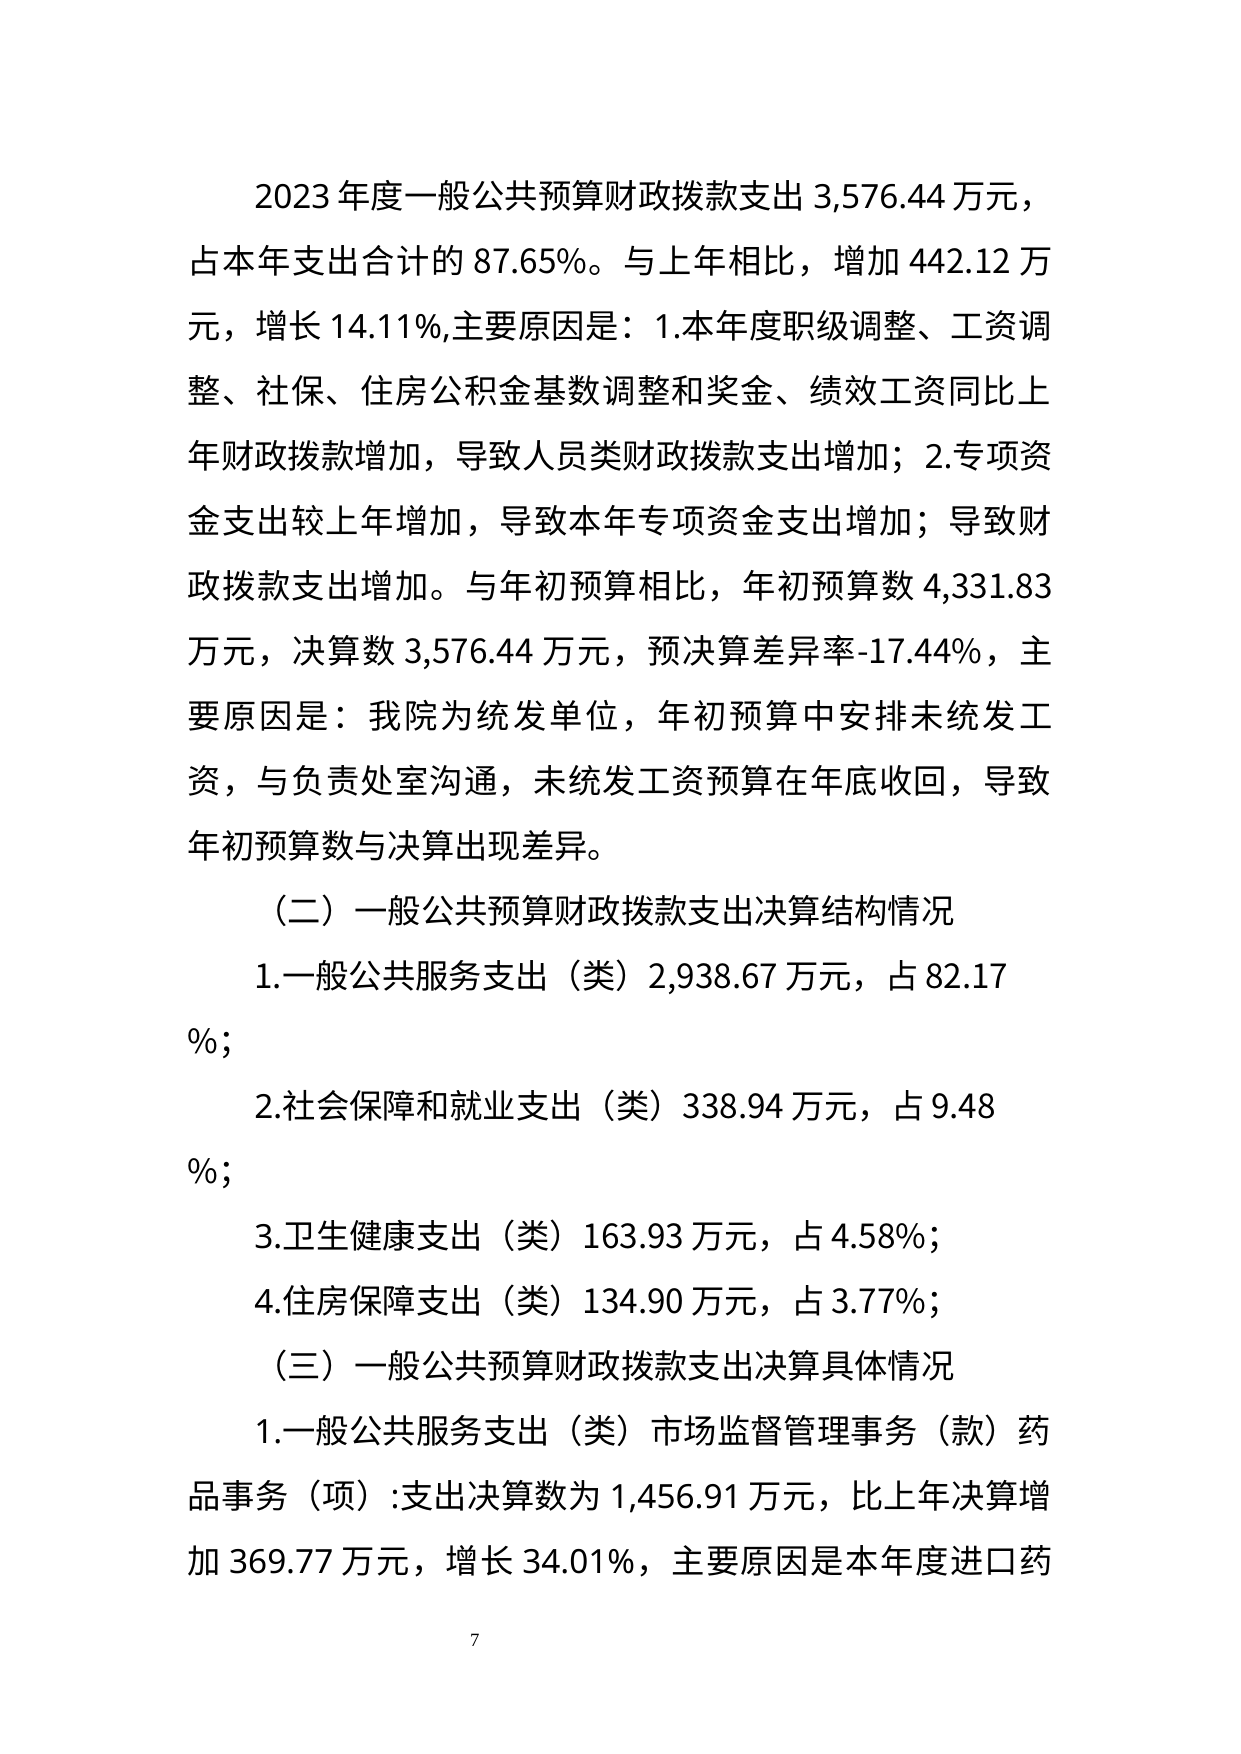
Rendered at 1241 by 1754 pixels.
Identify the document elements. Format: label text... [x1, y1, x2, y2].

text 2023年度一般公共预算财政拨款支出3,576.44万元，占本年支出合计的87.65%。与上年相比，增加442.12万元，增长14.11%,主要原因是：1.本年度职级调整、工资调整、社保、住房公积金基数调整和奖金、绩效工资同比上年财政拨款增加，导致人员类财政拨款支出增加；2.专项资金支出较上年增加，导致本年专项资金支出增加；导致财政拨款支出增加。与年初预算相比，年初预算数4,331.83万元，决算数3,576.44万元，预决算差异率-17.44%，主要原因是：我院为统发单位，年初预算中安排未统发工资，与负责处室沟通，未统发工资预算在年底收回，导致年初预算数与决算出现差异。 [187, 162, 1053, 877]
text （三）一般公共预算财政拨款支出决算具体情况 [187, 1332, 1053, 1397]
list 2.社会保障和就业支出（类）338.94万元，占9.48%； [187, 1072, 1053, 1202]
list 1.一般公共服务支出（类）2,938.67万元，占82.17%； [187, 942, 1053, 1072]
list 3.卫生健康支出（类）163.93万元，占4.58%； [187, 1202, 1053, 1267]
list 一般公共预算财政拨款支出决算结构情况 [187, 877, 1053, 942]
list 4.住房保障支出（类）134.90万元，占3.77%； [187, 1267, 1053, 1332]
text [187, 1397, 1053, 1592]
